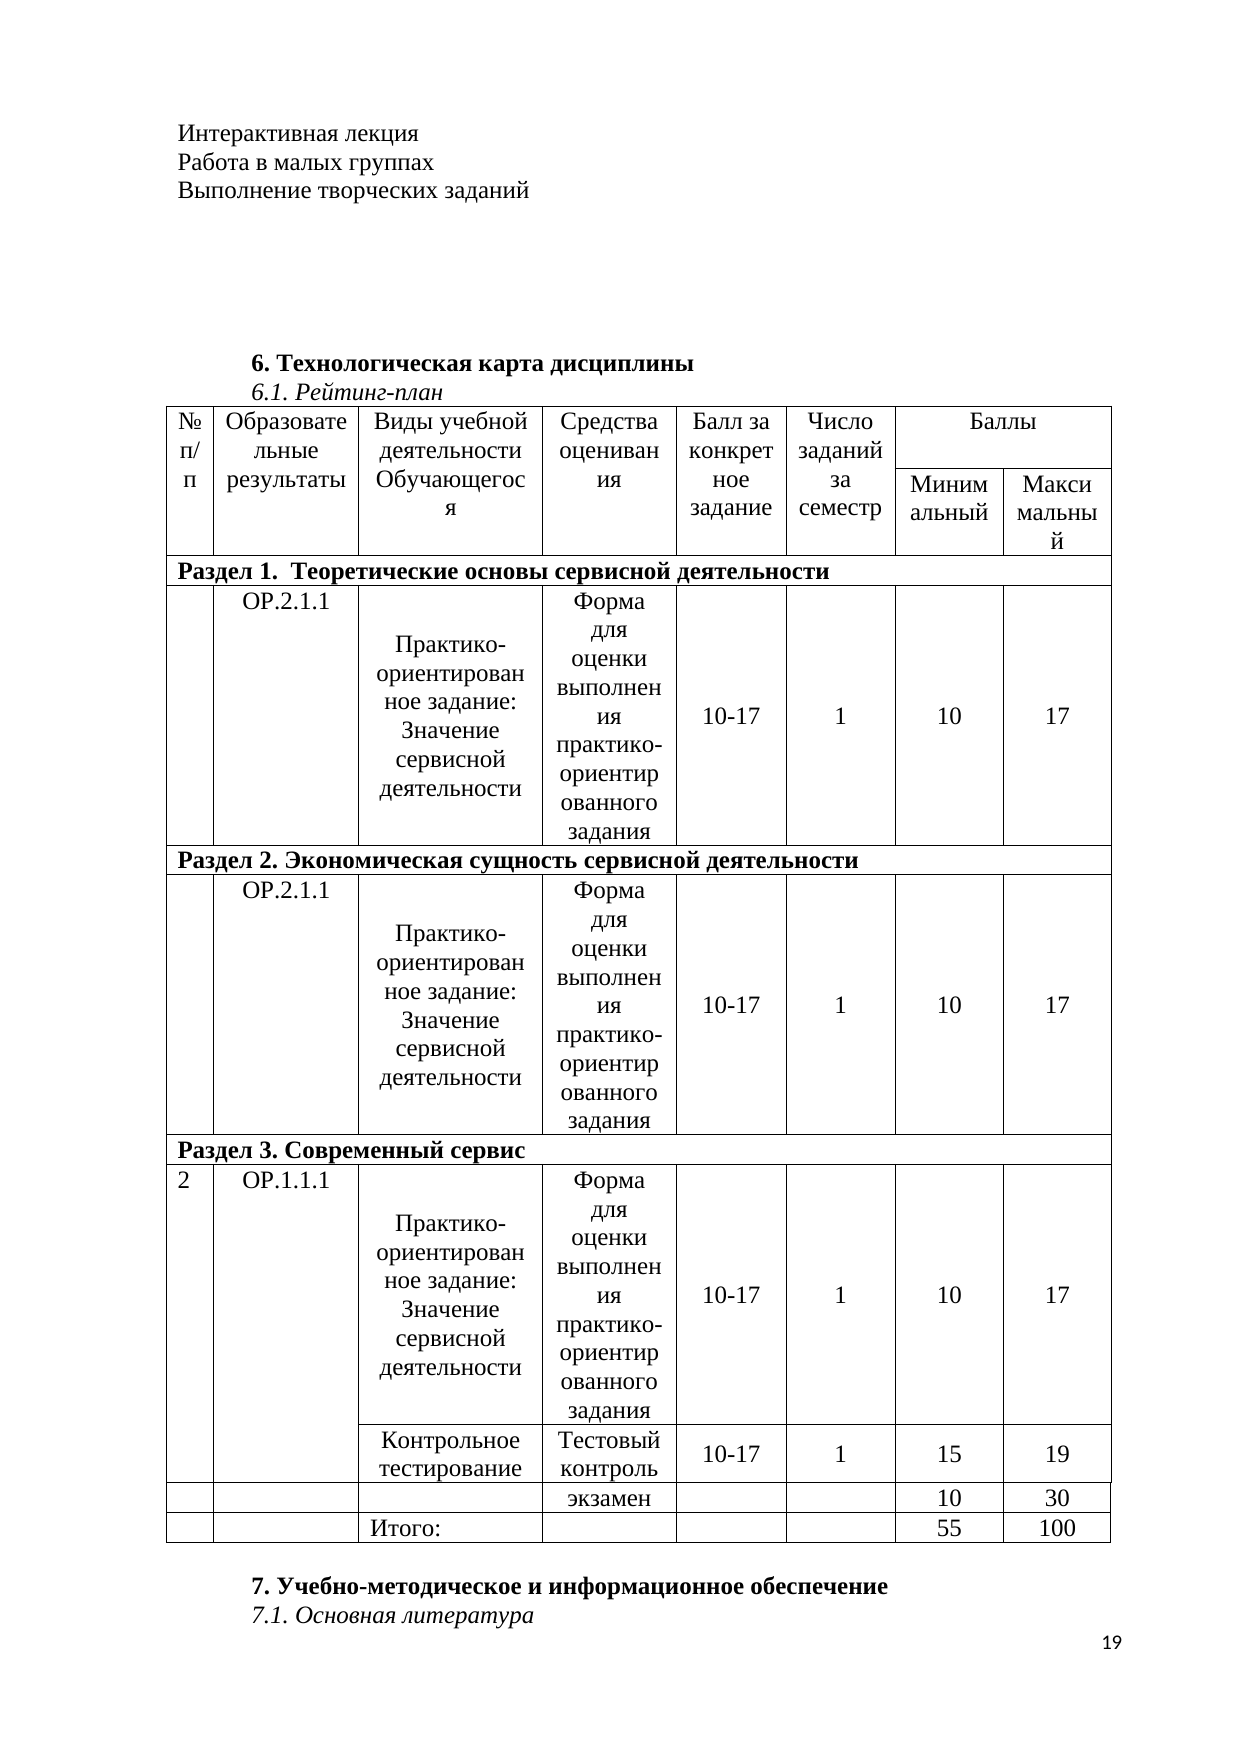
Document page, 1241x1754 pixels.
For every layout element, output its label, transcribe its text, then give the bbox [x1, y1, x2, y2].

table_cell [543, 1513, 676, 1542]
table_cell Форма для оценки выполнения практико-ориентированного задания [543, 1165, 676, 1424]
table_cell 15 [896, 1425, 1003, 1482]
table_cell 55 [896, 1513, 1003, 1542]
table_cell ОР.2.1.1 [214, 586, 358, 844]
table_cell 17 [1004, 1165, 1111, 1424]
table_cell [167, 586, 213, 844]
table_cell экзамен [543, 1483, 676, 1512]
table_cell Тестовый контроль [543, 1425, 676, 1482]
table_cell 30 [1004, 1483, 1110, 1512]
table_cell [167, 1513, 213, 1542]
table_header Средства оценивания [543, 407, 676, 555]
table_cell Максимальный [1004, 469, 1111, 555]
text 7.1. Основная литература [177, 1600, 1122, 1628]
table_cell 17 [1004, 586, 1111, 844]
table_header Образовательные результаты [214, 407, 358, 555]
table_cell [214, 1513, 358, 1542]
table_cell 1 [787, 875, 895, 1134]
text 7. Учебно-методическое и информационное обеспечение [177, 1571, 1122, 1600]
table_cell 2 [167, 1165, 213, 1482]
table_header Число заданий за семестр [787, 407, 895, 555]
table_cell Практико-ориентированное задание: Значение сервисной деятельности [359, 586, 542, 844]
text 6. Технологическая карта дисциплины [177, 348, 1122, 377]
table_cell [787, 1483, 895, 1512]
table_cell [359, 1483, 542, 1512]
table_cell Практико-ориентированное задание: Значение сервисной деятельности [359, 1165, 542, 1424]
table_cell 10 [896, 1483, 1003, 1512]
table_cell 1 [787, 1165, 895, 1424]
table_header Балл за конкретное задание [677, 407, 786, 555]
table_cell [167, 1483, 213, 1512]
table_cell Итого: [359, 1513, 542, 1542]
text Выполнение творческих заданий [177, 176, 1122, 204]
table_cell [787, 1513, 895, 1542]
table_cell 100 [1004, 1513, 1110, 1542]
table_cell [167, 875, 213, 1134]
table_cell ОР.1.1.1 [214, 1165, 358, 1482]
table_cell Контрольное тестирование [359, 1425, 542, 1482]
table_cell 10 [896, 1165, 1003, 1424]
table_cell Раздел 1. Теоретические основы сервисной деятельности [167, 556, 1111, 585]
table_cell 19 [1004, 1425, 1111, 1482]
table_cell Раздел 2. Экономическая сущность сервисной деятельности [167, 846, 1111, 874]
table_cell 10 [896, 586, 1003, 844]
table_cell 10-17 [677, 586, 786, 844]
table_cell 10-17 [677, 1165, 786, 1424]
table_cell [677, 1483, 786, 1512]
table_cell 10-17 [677, 1425, 786, 1482]
table_cell 10 [896, 875, 1003, 1134]
table_header Виды учебной деятельности Обучающегося [359, 407, 542, 555]
table_cell Практико-ориентированное задание: Значение сервисной деятельности [359, 875, 542, 1134]
table_header Баллы [896, 407, 1111, 468]
text Работа в малых группах [177, 147, 1122, 176]
table_cell 17 [1004, 875, 1111, 1134]
table_cell [214, 1483, 358, 1512]
table_cell Форма для оценки выполнения практико-ориентированного задания [543, 875, 676, 1134]
table_cell 1 [787, 1425, 895, 1482]
text Интерактивная лекция [177, 118, 1122, 147]
table_cell ОР.2.1.1 [214, 875, 358, 1134]
text 6.1. Рейтинг-план [177, 377, 1122, 406]
table_header № п/п [167, 407, 213, 555]
table_cell 10-17 [677, 875, 786, 1134]
table_cell 1 [787, 586, 895, 844]
table_cell Форма для оценки выполнения практико-ориентированного задания [543, 586, 676, 844]
table_cell [677, 1513, 786, 1542]
table_cell Раздел 3. Современный сервис [167, 1135, 1111, 1164]
table_cell Минимальный [896, 469, 1003, 555]
